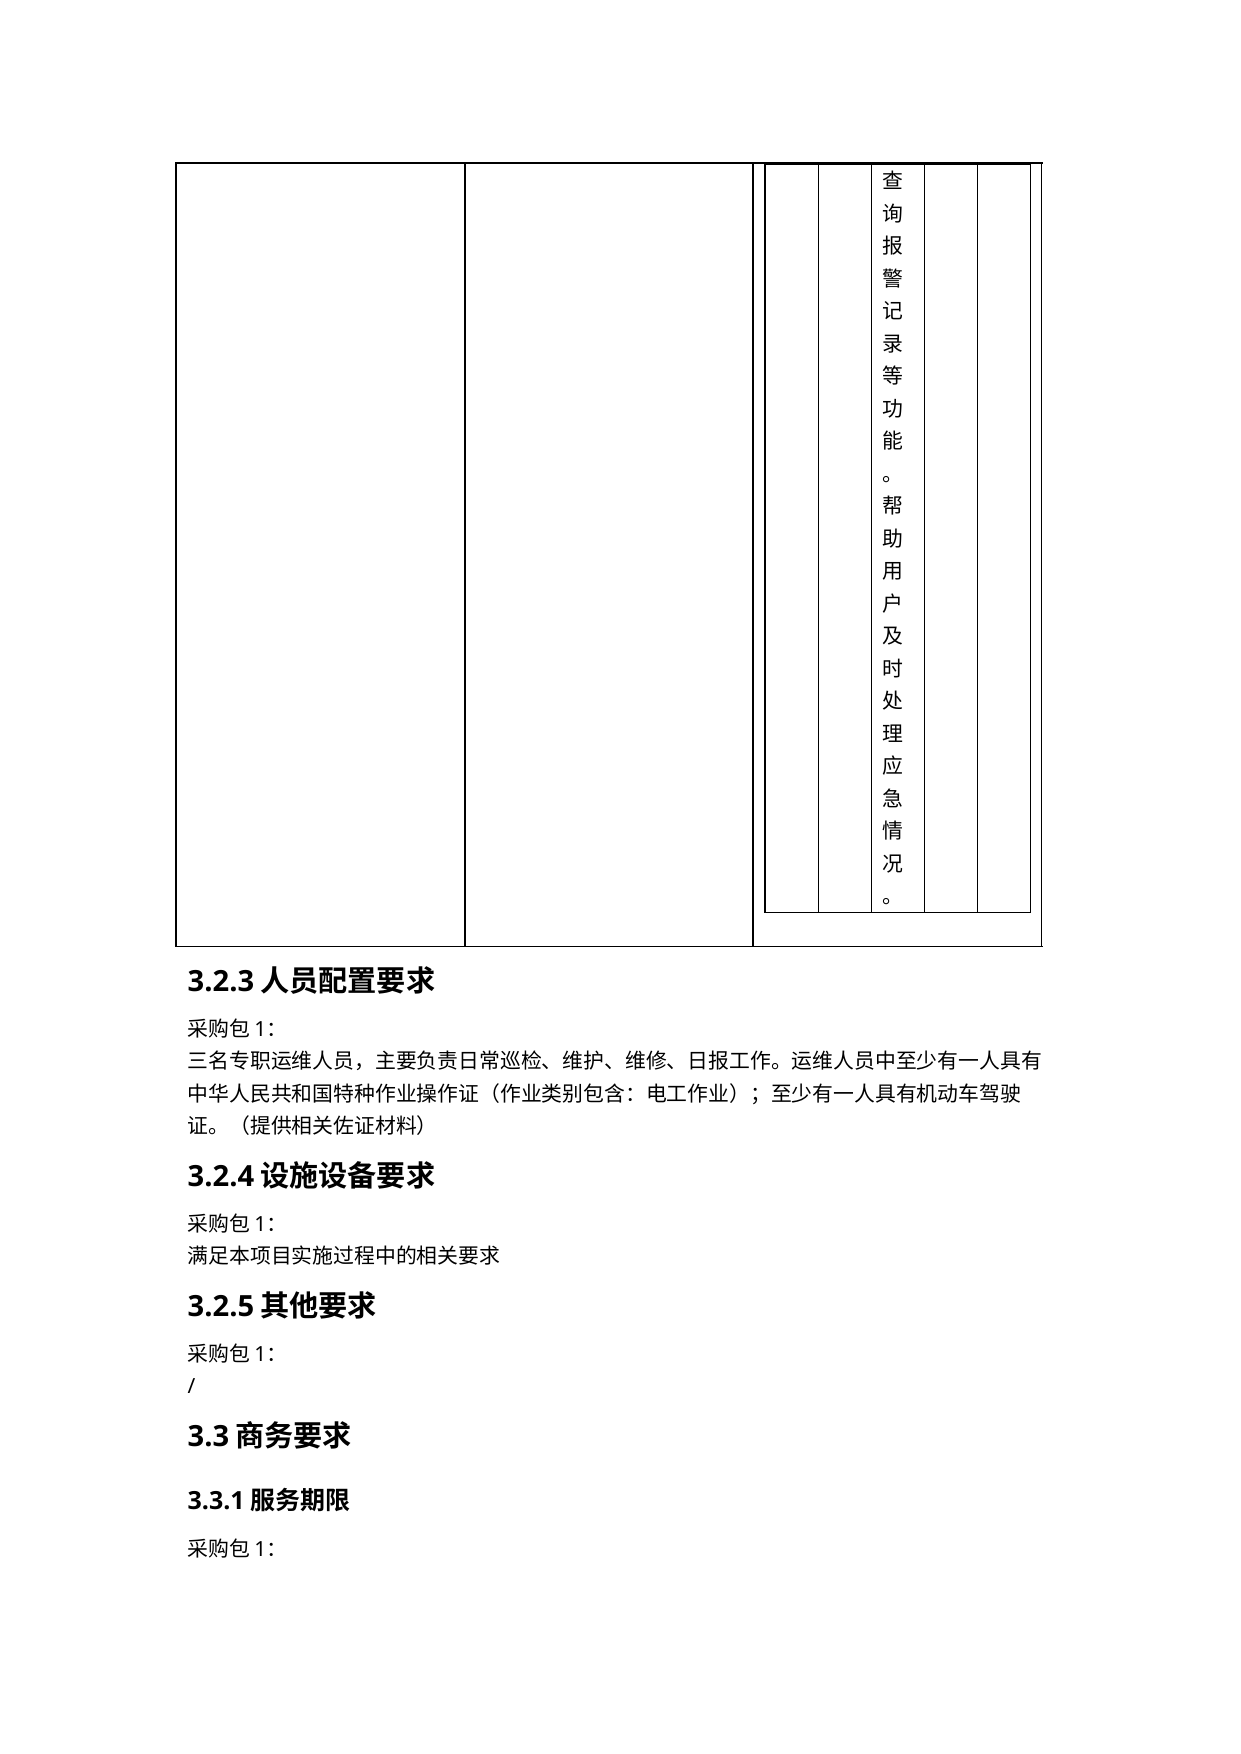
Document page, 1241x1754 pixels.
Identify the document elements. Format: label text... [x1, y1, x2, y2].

text 采购包1： [187, 1337, 1053, 1370]
text 3.2.4设施设备要求 [187, 1142, 1053, 1207]
text 采购包1： [187, 1012, 1053, 1045]
table_cell 1 [177, 164, 464, 946]
text 满足本项目实施过程中的相关要求 [187, 1240, 1053, 1272]
table_cell [754, 164, 1041, 946]
text 3.3商务要求 [187, 1402, 1053, 1467]
text 3.2.5其他要求 [187, 1272, 1053, 1337]
text 三名专职运维人员，主要负责日常巡检、维护、维修、日报工作。运维人员中至少有一人具有中华人民共和国特种作业操作证（作业类别包含：电工作业）；至少有一人具有机动车驾驶证。（提供相关佐证材料） [187, 1045, 1053, 1142]
text 3.3.1服务期限 [187, 1467, 1053, 1532]
text 3.2.3人员配置要求 [187, 947, 1053, 1012]
text 采购包1： [187, 1207, 1053, 1240]
table_cell ▲ [466, 164, 752, 946]
text / [187, 1370, 1053, 1402]
text 采购包1： [187, 1532, 1053, 1565]
